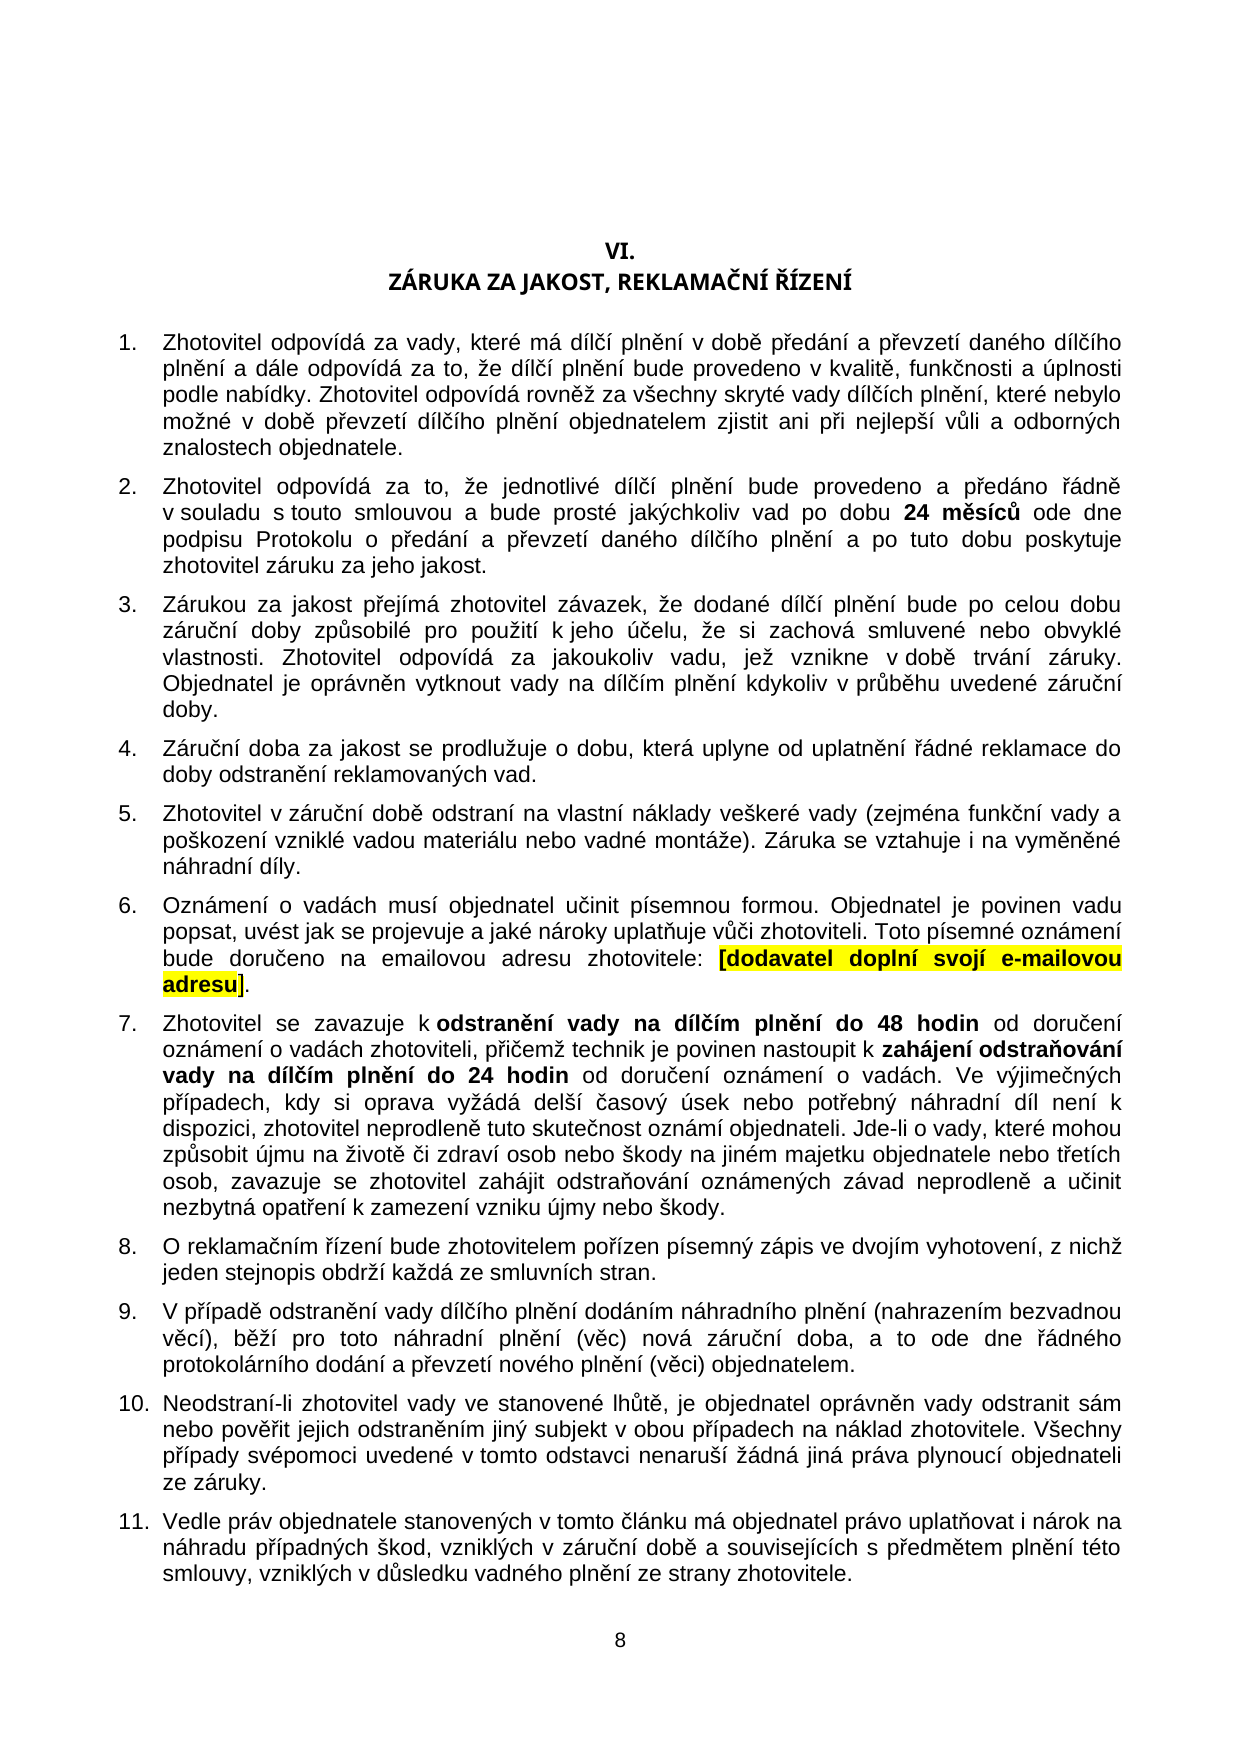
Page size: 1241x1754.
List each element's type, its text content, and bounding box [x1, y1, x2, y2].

list Zhotovitel odpovídá za to, že jednotlivé dílčí plnění bude provedeno a předáno řádně v souladu s touto smlouvou a bude prosté jakýchkoliv vad po dobu 24 měsíců ode dne podpisu Protokolu o předání a převzetí daného dílčího plnění a po tuto dobu poskytuje zhotovitel záruku za jeho jakost. [118, 473, 1122, 578]
list V případě odstranění vady dílčího plnění dodáním náhradního plnění (nahrazením bezvadnou věcí), běží pro toto náhradní plnění (věc) nová záruční doba, a to ode dne řádného protokolárního dodání a převzetí nového plnění (věci) objednatelem. [118, 1298, 1122, 1377]
list O reklamačním řízení bude zhotovitelem pořízen písemný zápis ve dvojím vyhotovení, z nichž jeden stejnopis obdrží každá ze smluvních stran. [118, 1233, 1122, 1286]
list Zhotovitel se zavazuje k odstranění vady na dílčím plnění do 48 hodin od doručení oznámení o vadách zhotoviteli, přičemž technik je povinen nastoupit k zahájení odstraňování vady na dílčím plnění do 24 hodin od doručení oznámení o vadách. Ve výjimečných případech, kdy si oprava vyžádá delší časový úsek nebo potřebný náhradní díl není k dispozici, zhotovitel neprodleně tuto skutečnost oznámí objednateli. Jde-li o vady, které mohou způsobit újmu na životě či zdraví osob nebo škody na jiném majetku objednatele nebo třetích osob, zavazuje se zhotovitel zahájit odstraňování oznámených závad neprodleně a učinit nezbytná opatření k zamezení vzniku újmy nebo škody. [118, 1010, 1122, 1221]
list Záruční doba za jakost se prodlužuje o dobu, která uplyne od uplatnění řádné reklamace do doby odstranění reklamovaných vad. [118, 735, 1122, 788]
list Neodstraní-li zhotovitel vady ve stanovené lhůtě, je objednatel oprávněn vady odstranit sám nebo pověřit jejich odstraněním jiný subjekt v obou případech na náklad zhotovitele. Všechny případy svépomoci uvedené v tomto odstavci nenaruší žádná jiná práva plynoucí objednateli ze záruky. [118, 1390, 1122, 1495]
list Zárukou za jakost přejímá zhotovitel závazek, že dodané dílčí plnění bude po celou dobu záruční doby způsobilé pro použití k jeho účelu, že si zachová smluvené nebo obvyklé vlastnosti. Zhotovitel odpovídá za jakoukoliv vadu, jež vznikne v době trvání záruky. Objednatel je oprávněn vytknout vady na dílčím plnění kdykoliv v průběhu uvedené záruční doby. [118, 591, 1122, 722]
text Záruka za jakost, reklamační řízení [118, 266, 1122, 297]
list Zhotovitel v záruční době odstraní na vlastní náklady veškeré vady (zejména funkční vady a poškození vzniklé vadou materiálu nebo vadné montáže). Záruka se vztahuje i na vyměněné náhradní díly. [118, 800, 1122, 879]
list Vedle práv objednatele stanovených v tomto článku má objednatel právo uplatňovat i nárok na náhradu případných škod, vzniklých v záruční době a souvisejících s předmětem plnění této smlouvy, vzniklých v důsledku vadného plnění ze strany zhotovitele. [118, 1508, 1122, 1587]
list Oznámení o vadách musí objednatel učinit písemnou formou. Objednatel je povinen vadu popsat, uvést jak se projevuje a jaké nároky uplatňuje vůči zhotoviteli. Toto písemné oznámení bude doručeno na emailovou adresu zhotovitele: [dodavatel doplní svojí e-mailovou adresu. [118, 892, 1122, 997]
text VI. [118, 235, 1122, 266]
list Zhotovitel odpovídá za vady, které má dílčí plnění v době předání a převzetí daného dílčího plnění a dále odpovídá za to, že dílčí plnění bude provedeno v kvalitě, funkčnosti a úplnosti podle nabídky. Zhotovitel odpovídá rovněž za všechny skryté vady dílčích plnění, které nebylo možné v době převzetí dílčího plnění objednatelem zjistit ani při nejlepší vůli a odborných znalostech objednatele. [118, 328, 1122, 460]
